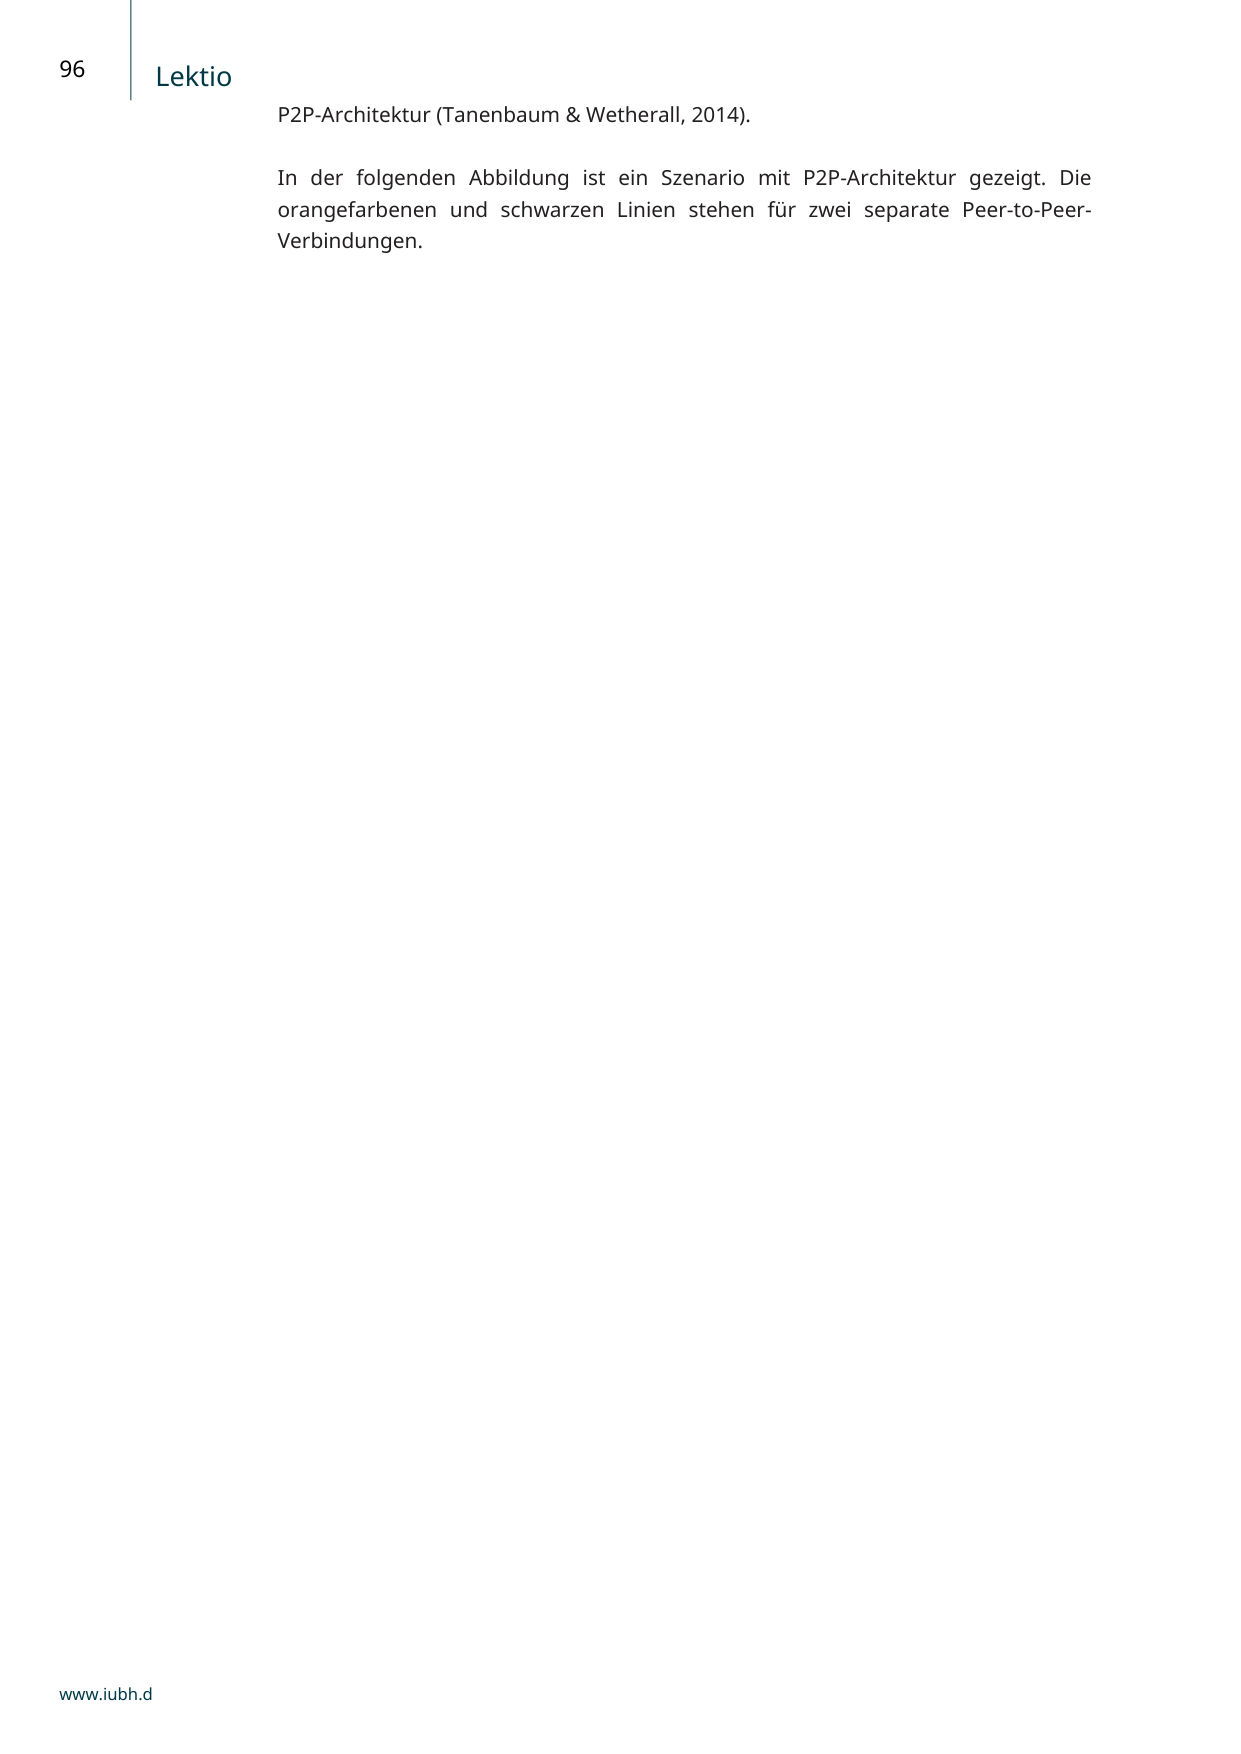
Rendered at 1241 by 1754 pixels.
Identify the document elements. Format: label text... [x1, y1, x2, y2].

picture [128, 1687, 132, 1700]
text In der folgenden Abbildung ist ein Szenario mit P2P-Architektur gezeigt. Die orangefarbenen und schwarzen Linien stehen für zwei separate Peer-to-Peer-Verbindungen. [277, 163, 1093, 255]
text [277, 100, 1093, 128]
